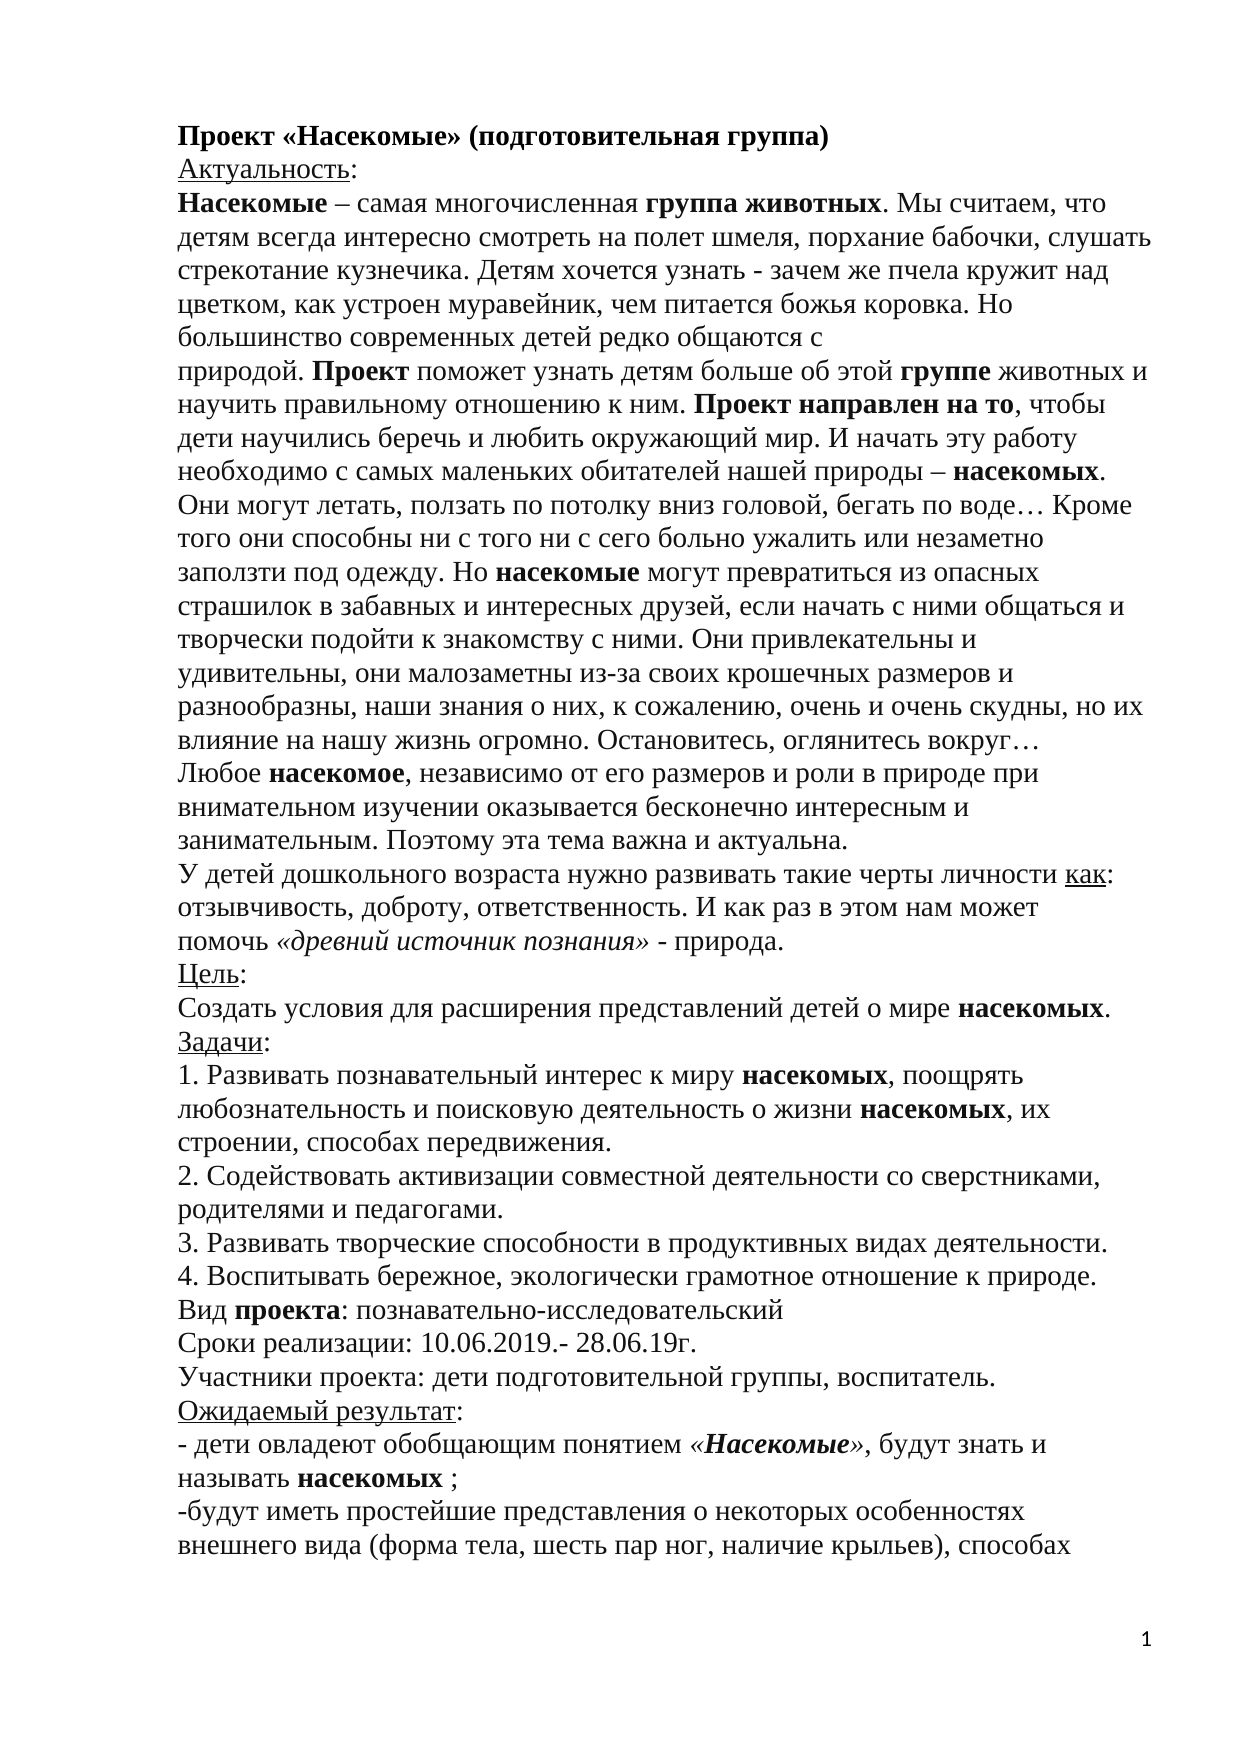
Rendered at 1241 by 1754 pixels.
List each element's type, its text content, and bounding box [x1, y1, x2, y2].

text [177, 1493, 1152, 1560]
text Сроки реализации: 10.06.2019.- 28.06.19г. [177, 1326, 1152, 1359]
text 4. Воспитывать бережное, экологически грамотное отношение к природе. [177, 1258, 1152, 1292]
text Вид проекта: познавательно-исследовательский [177, 1292, 1152, 1326]
text Проект «Насекомые» (подготовительная группа) [177, 118, 1152, 152]
text Участники проекта: дети подготовительной группы, воспитатель. [177, 1359, 1152, 1393]
text Задачи: [177, 1024, 1152, 1057]
text Ожидаемый результат: [177, 1393, 1152, 1426]
text - дети овладеют обобщающим понятием «Насекомые», будут знать и называть насекомых ; [177, 1426, 1152, 1493]
text Создать условия для расширения представлений детей о мире насекомых. [177, 990, 1152, 1024]
text Цель: [177, 957, 1152, 990]
text Актуальность: [177, 152, 1152, 185]
text Насекомые – самая многочисленная группа животных. Мы считаем, что детям всегда интересно смотреть на полет шмеля, порхание бабочки, слушать стрекотание кузнечика. Детям хочется узнать - зачем же пчела кружит над цветком, как устроен муравейник, чем питается божья коровка. Но большинство современных детей редко общаются с природой. Проект поможет узнать детям больше об этой группе животных и научить правильному отношению к ним. Проект направлен на то, чтобы дети научились беречь и любить окружающий мир. И начать эту работу необходимо с самых маленьких обитателей нашей природы – насекомых. Они могут летать, ползать по потолку вниз головой, бегать по воде… Кроме того они способны ни с того ни с сего больно ужалить или незаметно заползти под одежду. Но насекомые могут превратиться из опасных страшилок в забавных и интересных друзей, если начать с ними общаться и творчески подойти к знакомству с ними. Они привлекательны и удивительны, они малозаметны из-за своих крошечных размеров и разнообразны, наши знания о них, к сожалению, очень и очень скудны, но их влияние на нашу жизнь огромно. Остановитесь, оглянитесь вокруг… Любое насекомое, независимо от его размеров и роли в природе при внимательном изучении оказывается бесконечно интересным и занимательным. Поэтому эта тема важна и актуальна. [177, 185, 1152, 856]
text 1. Развивать познавательный интерес к миру насекомых, поощрять любознательность и поисковую деятельность о жизни насекомых, их строении, способах передвижения. [177, 1057, 1152, 1158]
text 2. Содействовать активизации совместной деятельности со сверстниками, родителями и педагогами. [177, 1158, 1152, 1225]
text 3. Развивать творческие способности в продуктивных видах деятельности. [177, 1225, 1152, 1258]
text У детей дошкольного возраста нужно развивать такие черты личности как: отзывчивость, доброту, ответственность. И как раз в этом нам может помочь «древний источник познания» - природа. [177, 856, 1152, 957]
